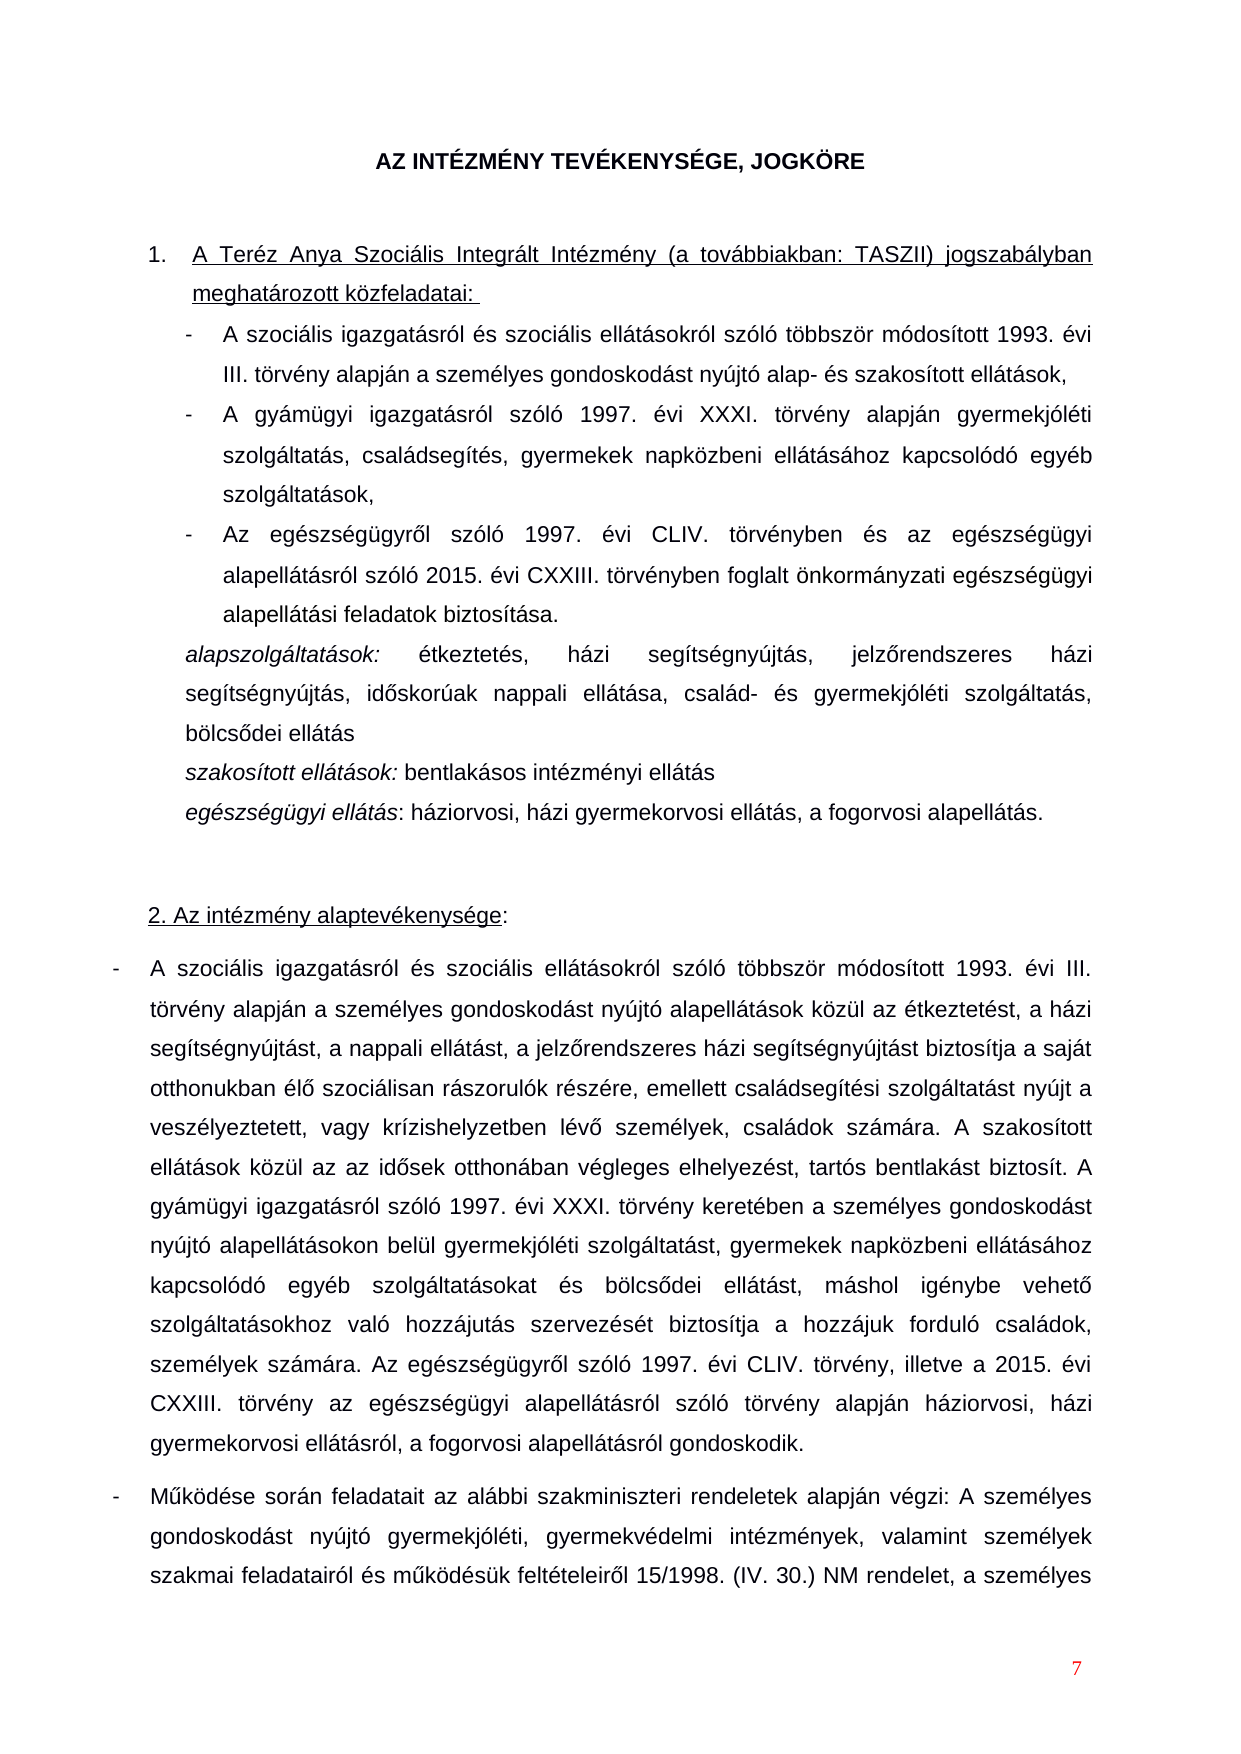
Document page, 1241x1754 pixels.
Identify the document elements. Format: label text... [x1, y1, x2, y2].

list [112, 1482, 1093, 1589]
text AZ INTÉZMÉNY TEVÉKENYSÉGE, JOGKÖRE [148, 148, 1093, 174]
text alapszolgáltatások: étkeztetés, házi segítségnyújtás, jelzőrendszeres házi segítségnyújtás, időskorúak nappali ellátása, család- és gyermekjóléti szolgáltatás, bölcsődei ellátás [185, 641, 1093, 746]
text 2. Az intézmény alaptevékenysége: [148, 902, 1093, 929]
list A Teréz Anya Szociális Integrált Intézmény (a továbbiakban: TASZII) jogszabályban meghatározott közfeladatai: [148, 241, 1093, 307]
list A szociális igazgatásról és szociális ellátásokról szóló többször módosított 1993. évi III. törvény alapján a személyes gondoskodást nyújtó alapellátások közül az étkeztetést, a házi segítségnyújtást, a nappali ellátást, a jelzőrendszeres házi segítségnyújtást biztosítja a saját otthonukban élő szociálisan rászorulók részére, emellett családsegítési szolgáltatást nyújt a veszélyeztetett, vagy krízishelyzetben lévő személyek, családok számára. A szakosított ellátások közül az az idősek otthonában végleges elhelyezést, tartós bentlakást biztosít. A gyámügyi igazgatásról szóló 1997. évi XXXI. törvény keretében a személyes gondoskodást nyújtó alapellátásokon belül gyermekjóléti szolgáltatást, gyermekek napközbeni ellátásához kapcsolódó egyéb szolgáltatásokat és bölcsődei ellátást, máshol igénybe vehető szolgáltatásokhoz való hozzájutás szervezését biztosítja a hozzájuk forduló családok, személyek számára. Az egészségügyről szóló 1997. évi CLIV. törvény, illetve a 2015. évi CXXIII. törvény az egészségügyi alapellátásról szóló törvény alapján háziorvosi, házi gyermekorvosi ellátásról, a fogorvosi alapellátásról gondoskodik. [112, 954, 1093, 1456]
list Az egészségügyről szóló 1997. évi CLIV. törvényben és az egészségügyi alapellátásról szóló 2015. évi CXXIII. törvényben foglalt önkormányzati egészségügyi alapellátási feladatok biztosítása. [185, 521, 1093, 627]
text egészségügyi ellátás: háziorvosi, házi gyermekorvosi ellátás, a fogorvosi alapellátás. [185, 798, 1093, 825]
list A gyámügyi igazgatásról szóló 1997. évi XXXI. törvény alapján gyermekjóléti szolgáltatás, családsegítés, gyermekek napközbeni ellátásához kapcsolódó egyéb szolgáltatások, [185, 400, 1093, 507]
list A szociális igazgatásról és szociális ellátásokról szóló többször módosított 1993. évi III. törvény alapján a személyes gondoskodást nyújtó alap- és szakosított ellátások, [185, 320, 1093, 387]
text szakosított ellátások: bentlakásos intézményi ellátás [148, 759, 1093, 785]
